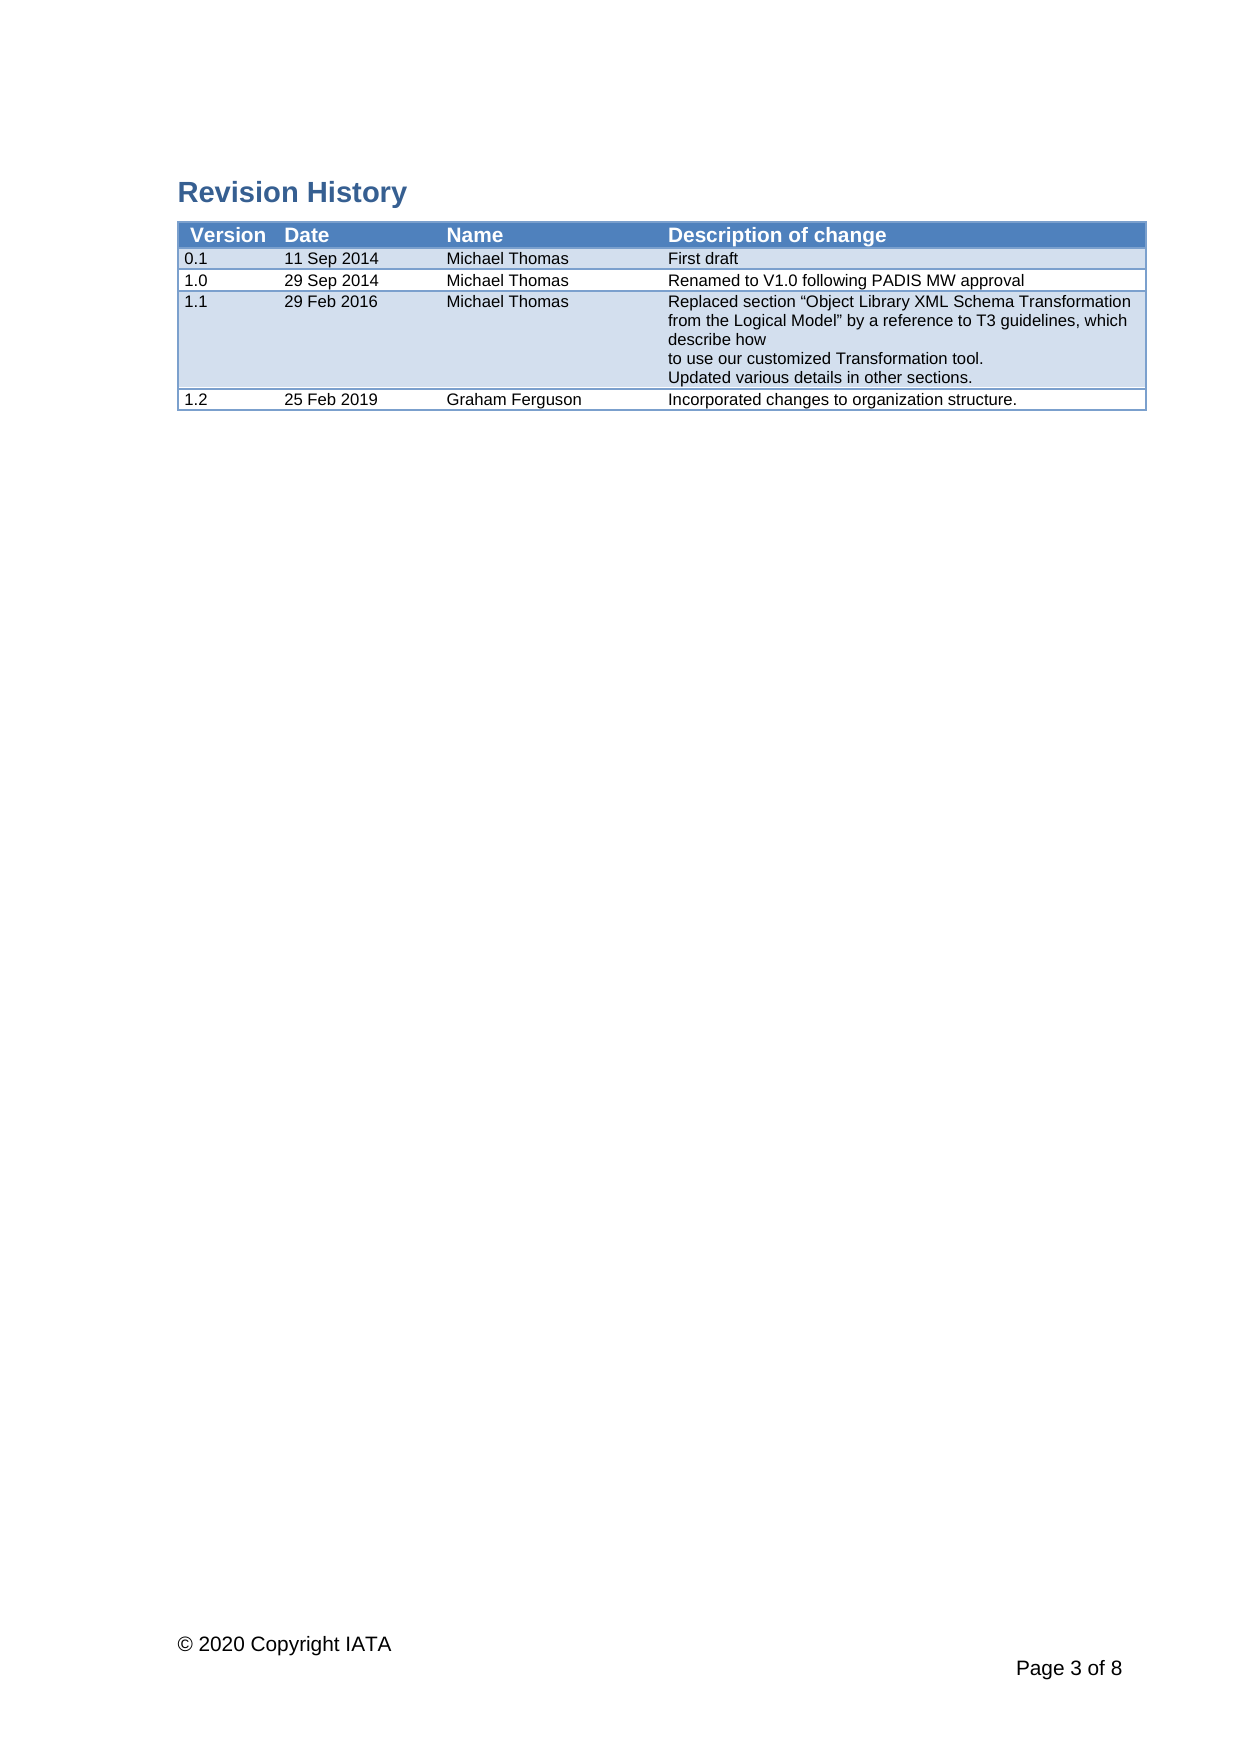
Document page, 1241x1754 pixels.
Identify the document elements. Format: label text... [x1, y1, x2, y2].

table_cell 29 Sep 2014 [278, 270, 440, 289]
table_cell Michael Thomas [440, 270, 662, 289]
table_header Version [179, 223, 278, 247]
table_cell Incorporated changes to organization structure. [662, 390, 1145, 409]
table_cell First draft [662, 249, 1145, 268]
text Revision History [177, 175, 1122, 208]
table_cell 29 Feb 2016 [278, 292, 440, 387]
table_header Description of change [662, 223, 1145, 247]
table_header Name [440, 223, 662, 247]
table_cell 1.0 [179, 270, 278, 289]
table_cell Replaced section “Object Library XML Schema Transformation from the Logical Model” by a reference to T3 guidelines, which describe how to use our customized Transformation tool. Updated various details in other sections. [662, 292, 1145, 387]
table_cell Michael Thomas [440, 292, 662, 387]
table_cell 25 Feb 2019 [278, 390, 440, 409]
table_cell 0.1 [179, 249, 278, 268]
table_cell Graham Ferguson [440, 390, 662, 409]
table_header Date [278, 223, 440, 247]
table_cell 11 Sep 2014 [278, 249, 440, 268]
table_cell 1.1 [179, 292, 278, 387]
table_cell 1.2 [179, 390, 278, 409]
table_cell Michael Thomas [440, 249, 662, 268]
table_cell Renamed to V1.0 following PADIS MW approval [662, 270, 1145, 289]
